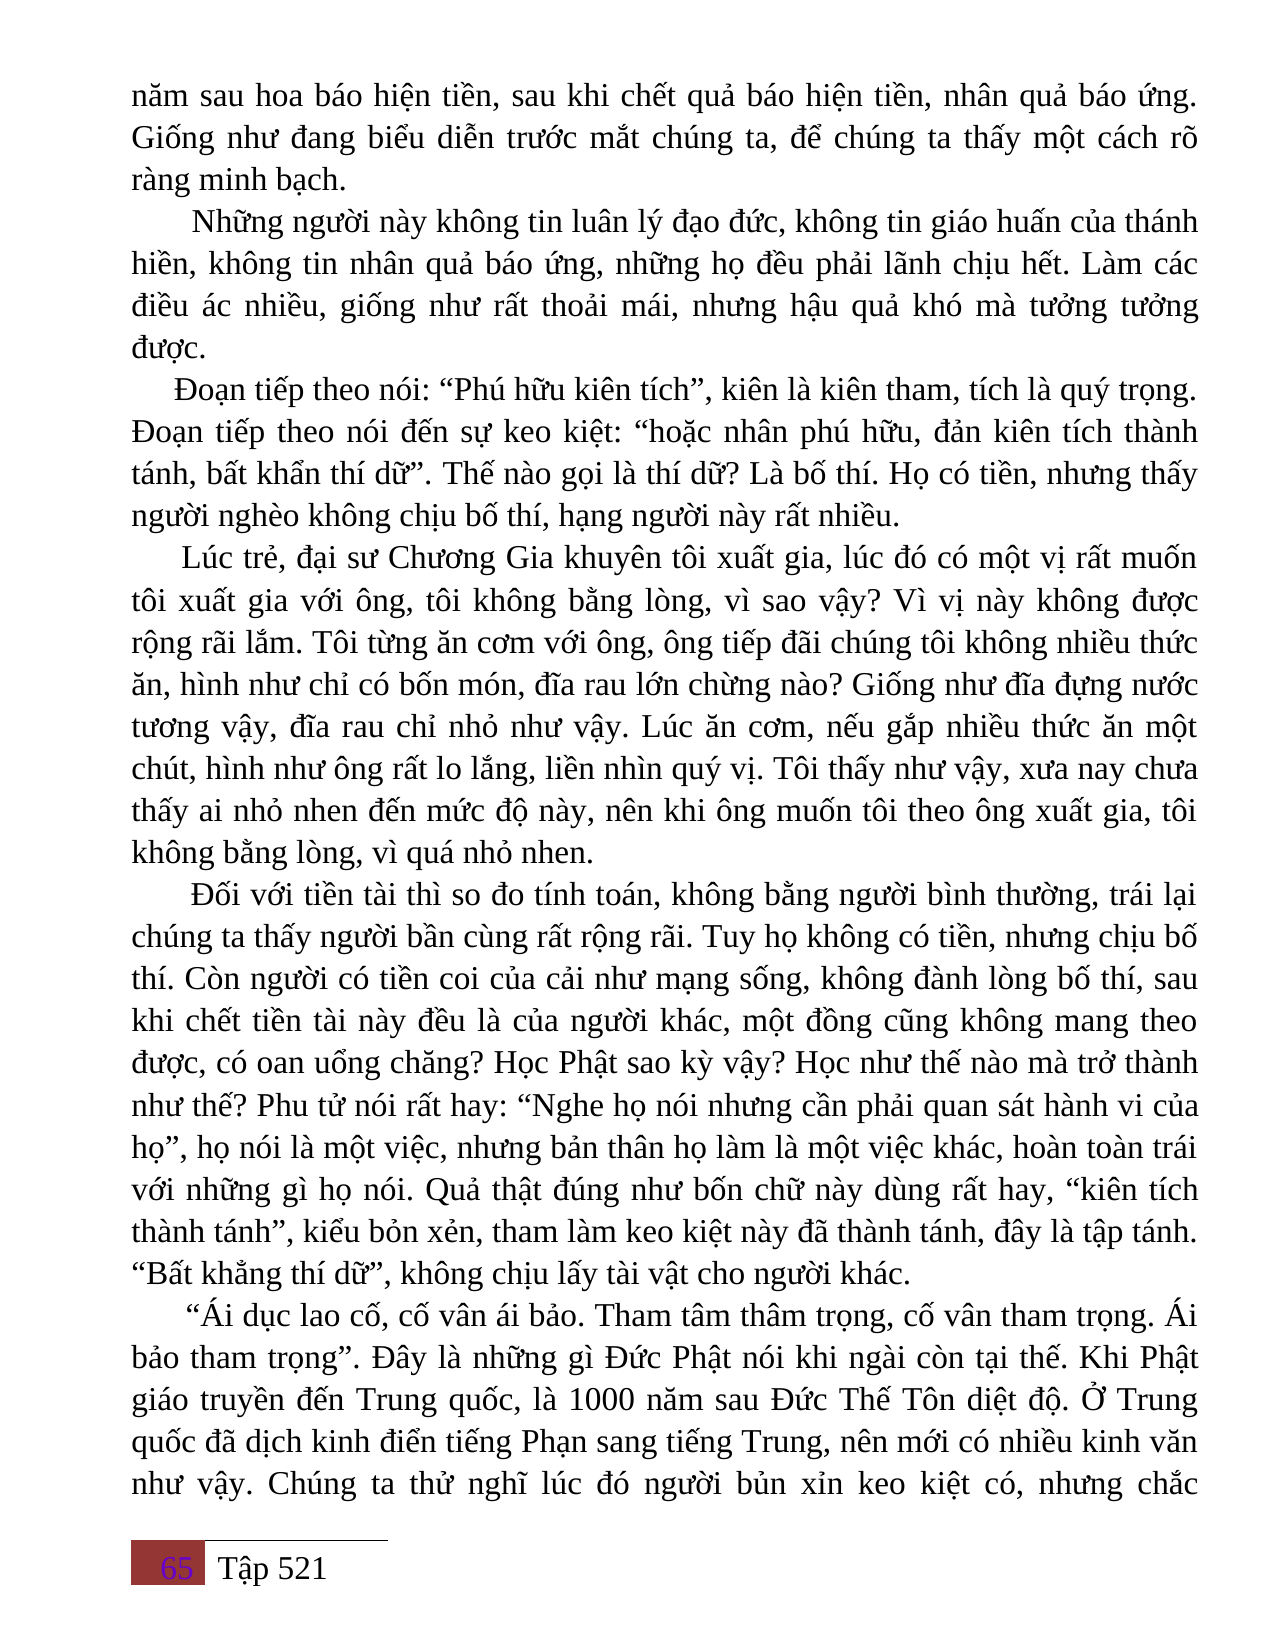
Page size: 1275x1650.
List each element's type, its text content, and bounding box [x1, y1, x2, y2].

text Đối với tiền tài thì so đo tính toán, không bằng người bình thường, trái lại chúng ta thấy người bần cùng rất rộng rãi. Tuy họ không có tiền, nhưng chịu bố thí. Còn người có tiền coi của cải như mạng sống, không đành lòng bố thí, sau khi chết tiền tài này đều là của người khác, một đồng cũng không mang theo được, có oan uổng chăng? Học Phật sao kỳ vậy? Học như thế nào mà trở thành như thế? Phu tử nói rất hay: “Nghe họ nói nhưng cần phải quan sát hành vi của họ”, họ nói là một việc, nhưng bản thân họ làm là một việc khác, hoàn toàn trái với những gì họ nói. Quả thật đúng như bốn chữ này dùng rất hay, “kiên tích thành tánh”, kiểu bỏn xẻn, tham làm keo kiệt này đã thành tánh, đây là tập tánh. “Bất khẳng thí dữ”, không chịu lấy tài vật cho người khác. [131, 874, 1200, 1291]
text Những người này không tin luân lý đạo đức, không tin giáo huấn của thánh hiền, không tin nhân quả báo ứng, những họ đều phải lãnh chịu hết. Làm các điều ác nhiều, giống như rất thoải mái, nhưng hậu quả khó mà tưởng tưởng được. [131, 201, 1200, 366]
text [131, 1295, 1200, 1502]
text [131, 75, 1200, 197]
text Đoạn tiếp theo nói: “Phú hữu kiên tích”, kiên là kiên tham, tích là quý trọng. Đoạn tiếp theo nói đến sự keo kiệt: “hoặc nhân phú hữu, đản kiên tích thành tánh, bất khẩn thí dữ”. Thế nào gọi là thí dữ? Là bố thí. Họ có tiền, nhưng thấy người nghèo không chịu bố thí, hạng người này rất nhiều. [131, 369, 1200, 534]
text Lúc trẻ, đại sư Chương Gia khuyên tôi xuất gia, lúc đó có một vị rất muốn tôi xuất gia với ông, tôi không bằng lòng, vì sao vậy? Vì vị này không được rộng rãi lắm. Tôi từng ăn cơm với ông, ông tiếp đãi chúng tôi không nhiều thức ăn, hình như chỉ có bốn món, đĩa rau lớn chừng nào? Giống như đĩa đựng nước tương vậy, đĩa rau chỉ nhỏ như vậy. Lúc ăn cơm, nếu gắp nhiều thức ăn một chút, hình như ông rất lo lắng, liền nhìn quý vị. Tôi thấy như vậy, xưa nay chưa thấy ai nhỏ nhen đến mức độ này, nên khi ông muốn tôi theo ông xuất gia, tôi không bằng lòng, vì quá nhỏ nhen. [131, 538, 1200, 871]
